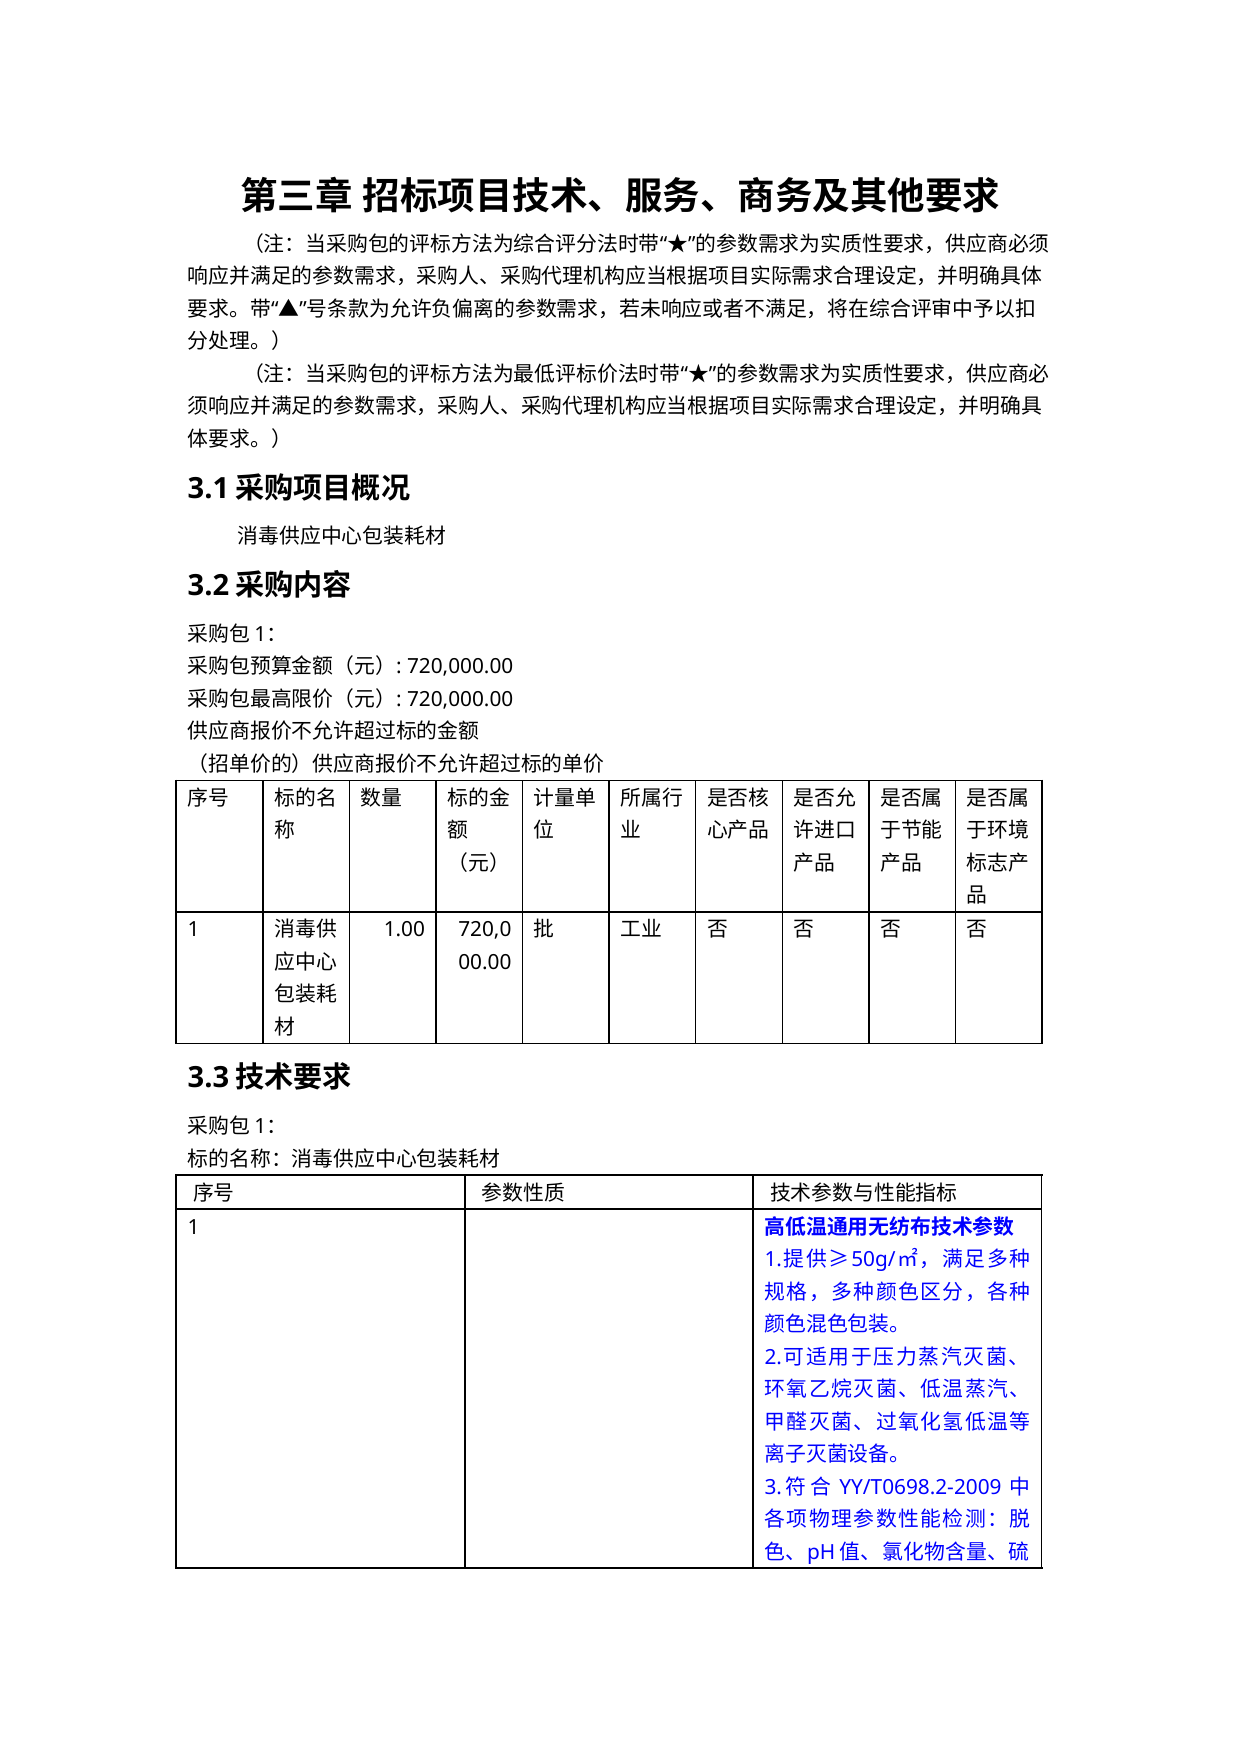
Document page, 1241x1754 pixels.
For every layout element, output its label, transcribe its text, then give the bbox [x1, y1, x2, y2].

table_header 是否核心产品 [696, 781, 782, 911]
table_cell 否 [783, 913, 868, 1043]
table_cell 1 [177, 1210, 464, 1567]
table_cell 工业 [610, 913, 695, 1043]
table_header 序号 [177, 1176, 464, 1208]
table_header 是否允许进口产品 [783, 781, 868, 911]
table_header 计量单位 [523, 781, 608, 911]
text 供应商报价不允许超过标的金额 [187, 714, 1053, 747]
table_cell 1.00 [350, 913, 435, 1043]
table_cell 1 [177, 913, 262, 1043]
table_header 技术参数与性能指标 [754, 1176, 1041, 1208]
table_cell 批 [523, 913, 608, 1043]
table_header 序号 [177, 781, 262, 911]
text （注：当采购包的评标方法为最低评标价法时带“★”的参数需求为实质性要求，供应商必须响应并满足的参数需求，采购人、采购代理机构应当根据项目实际需求合理设定，并明确具体要求。） [187, 357, 1053, 454]
text 采购包1： [187, 617, 1053, 649]
text 标的名称：消毒供应中心包装耗材 [187, 1142, 1053, 1174]
text 3.2采购内容 [187, 552, 1053, 617]
table_header 数量 [350, 781, 435, 911]
table_header 参数性质 [466, 1176, 752, 1208]
text 采购包预算金额（元）: 720,000.00 [187, 649, 1053, 682]
text 采购包最高限价（元）: 720,000.00 [187, 682, 1053, 714]
text 3.1采购项目概况 [187, 454, 1053, 519]
table_cell 720,000.00 [437, 913, 522, 1043]
text 消毒供应中心包装耗材 [187, 519, 1053, 552]
table_cell 消毒供应中心包装耗材 [264, 913, 349, 1043]
table_header 是否属于节能产品 [870, 781, 955, 911]
text 第三章 招标项目技术、服务、商务及其他要求 [187, 162, 1053, 227]
text 采购包1： [187, 1109, 1053, 1142]
table_cell 否 [956, 913, 1041, 1043]
table_header 标的金额 （元） [437, 781, 522, 911]
table_header 所属行业 [610, 781, 695, 911]
table_cell 否 [696, 913, 782, 1043]
table_header 是否属于环境标志产品 [956, 781, 1041, 911]
table_cell 否 [870, 913, 955, 1043]
table_cell [466, 1210, 752, 1567]
table_header 标的名称 [264, 781, 349, 911]
text 3.3技术要求 [187, 1044, 1053, 1109]
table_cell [754, 1210, 1041, 1567]
text （注：当采购包的评标方法为综合评分法时带“★”的参数需求为实质性要求，供应商必须响应并满足的参数需求，采购人、采购代理机构应当根据项目实际需求合理设定，并明确具体要求。带“▲”号条款为允许负偏离的参数需求，若未响应或者不满足，将在综合评审中予以扣分处理。） [187, 227, 1053, 357]
text （招单价的）供应商报价不允许超过标的单价 [187, 747, 1053, 779]
